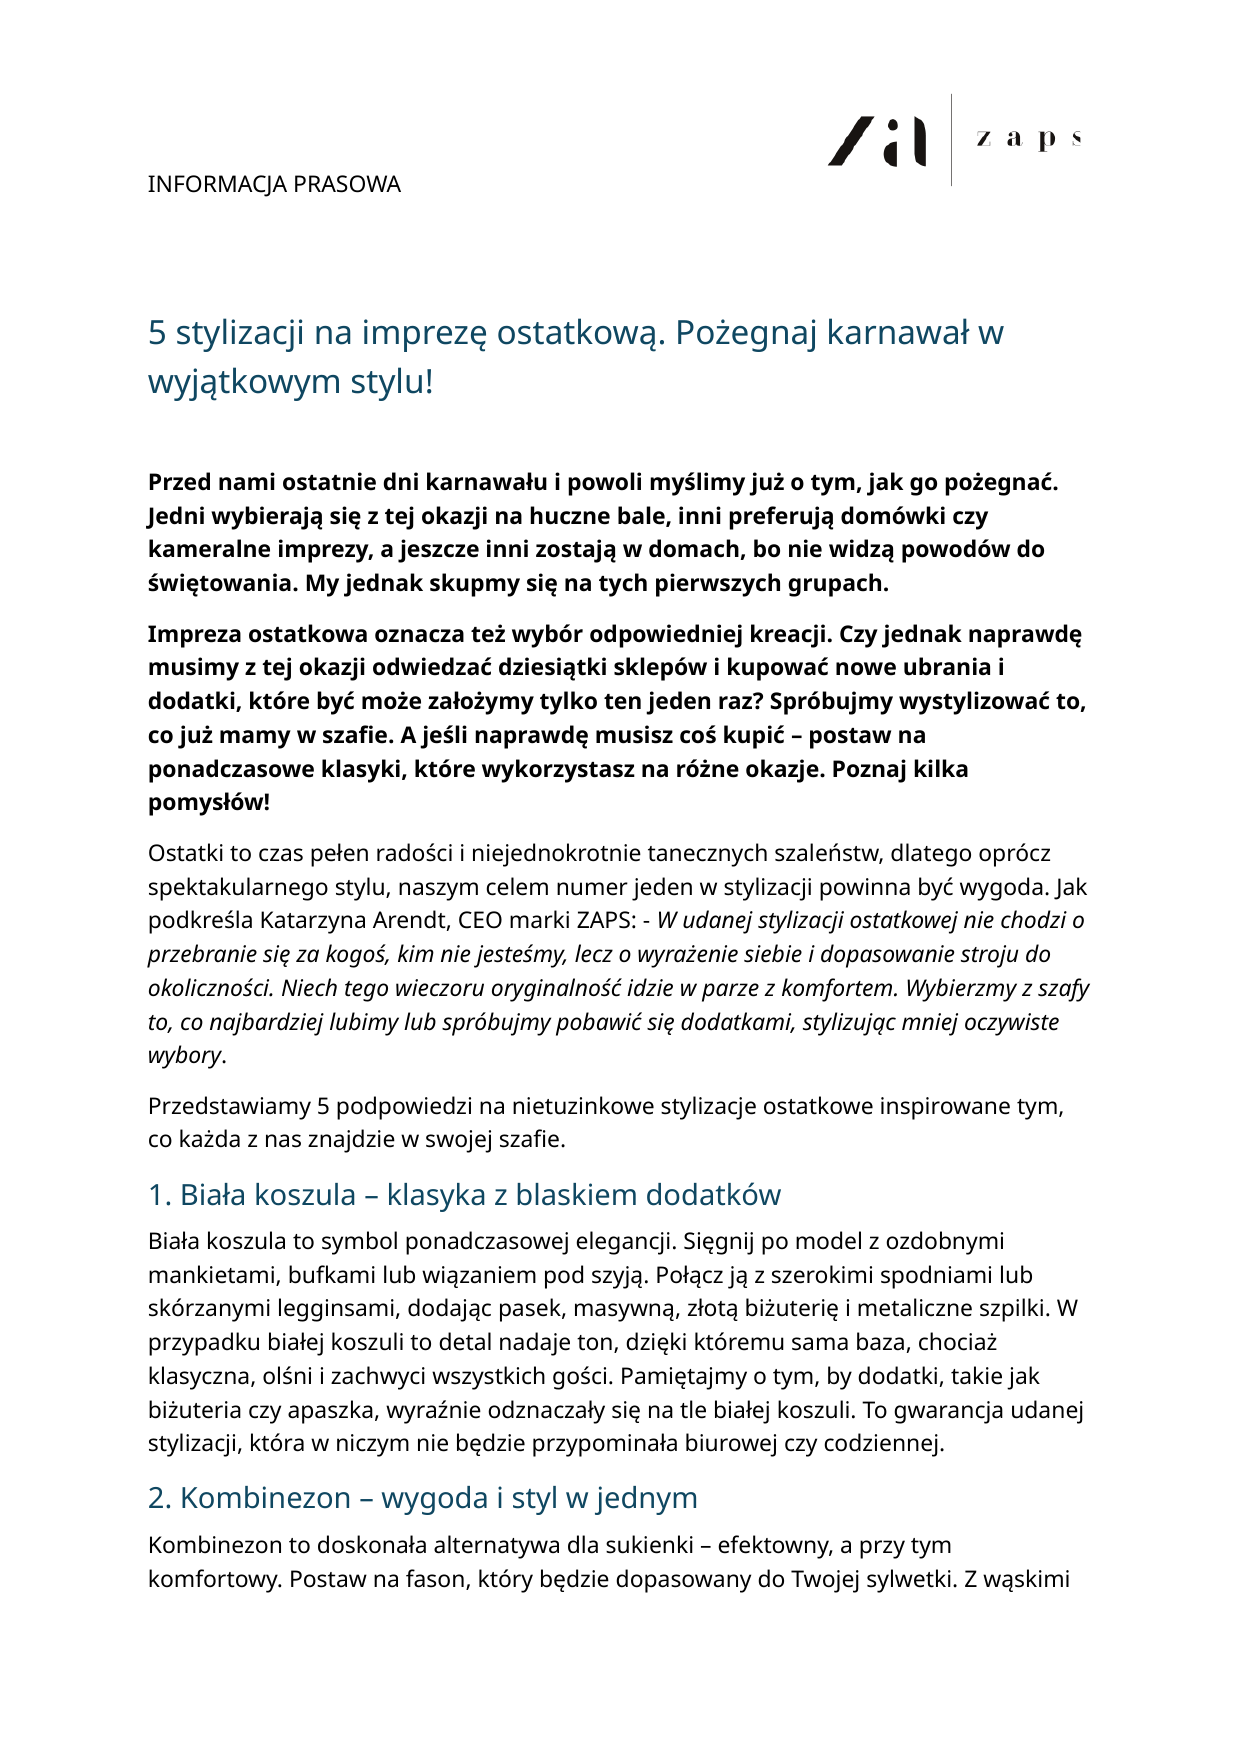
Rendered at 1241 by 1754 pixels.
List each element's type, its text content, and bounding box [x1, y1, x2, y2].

text Przedstawiamy 5 podpowiedzi na nietuzinkowe stylizacje ostatkowe inspirowane tym, co każda z nas znajdzie w swojej szafie. [148, 1089, 1093, 1154]
subtitle 5 stylizacji na imprezę ostatkową. Pożegnaj karnawał w wyjątkowym stylu! [148, 309, 1093, 403]
text Impreza ostatkowa oznacza też wybór odpowiedniej kreacji. Czy jednak naprawdę musimy z tej okazji odwiedzać dziesiątki sklepów i kupować nowe ubrania i dodatki, które być może założymy tylko ten jeden raz? Spróbujmy wystylizować to, co już mamy w szafie. A jeśli naprawdę musisz coś kupić – postaw na ponadczasowe klasyki, które wykorzystasz na różne okazje. Poznaj kilka pomysłów! [148, 617, 1093, 817]
text Ostatki to czas pełen radości i niejednokrotnie tanecznych szaleństw, dlatego oprócz spektakularnego stylu, naszym celem numer jeden w stylizacji powinna być wygoda. Jak podkreśla Katarzyna Arendt, CEO marki ZAPS: - W udanej stylizacji ostatkowej nie chodzi o przebranie się za kogoś, kim nie jesteśmy, lecz o wyrażenie siebie i dopasowanie stroju do okoliczności. Niech tego wieczoru oryginalność idzie w parze z komfortem. Wybierzmy z szafy to, co najbardziej lubimy lub spróbujmy pobawić się dodatkami, stylizując mniej oczywiste wybory. [148, 837, 1093, 1070]
picture [827, 93, 1081, 187]
subtitle 2. Kombinezon – wygoda i styl w jednym [148, 1478, 1093, 1517]
subtitle 1. Biała koszula – klasyka z blaskiem dodatków [148, 1174, 1093, 1213]
text Biała koszula to symbol ponadczasowej elegancji. Sięgnij po model z ozdobnymi mankietami, bufkami lub wiązaniem pod szyją. Połącz ją z szerokimi spodniami lub skórzanymi legginsami, dodając pasek, masywną, złotą biżuterię i metaliczne szpilki. W przypadku białej koszuli to detal nadaje ton, dzięki któremu sama baza, chociaż klasyczna, olśni i zachwyci wszystkich gości. Pamiętajmy o tym, by dodatki, takie jak biżuteria czy apaszka, wyraźnie odznaczały się na tle białej koszuli. To gwarancja udanej stylizacji, która w niczym nie będzie przypominała biurowej czy codziennej. [148, 1225, 1093, 1459]
text Przed nami ostatnie dni karnawału i powoli myślimy już o tym, jak go pożegnać. Jedni wybierają się z tej okazji na huczne bale, inni preferują domówki czy kameralne imprezy, a jeszcze inni zostają w domach, bo nie widzą powodów do świętowania. My jednak skupmy się na tych pierwszych grupach. [148, 466, 1093, 598]
